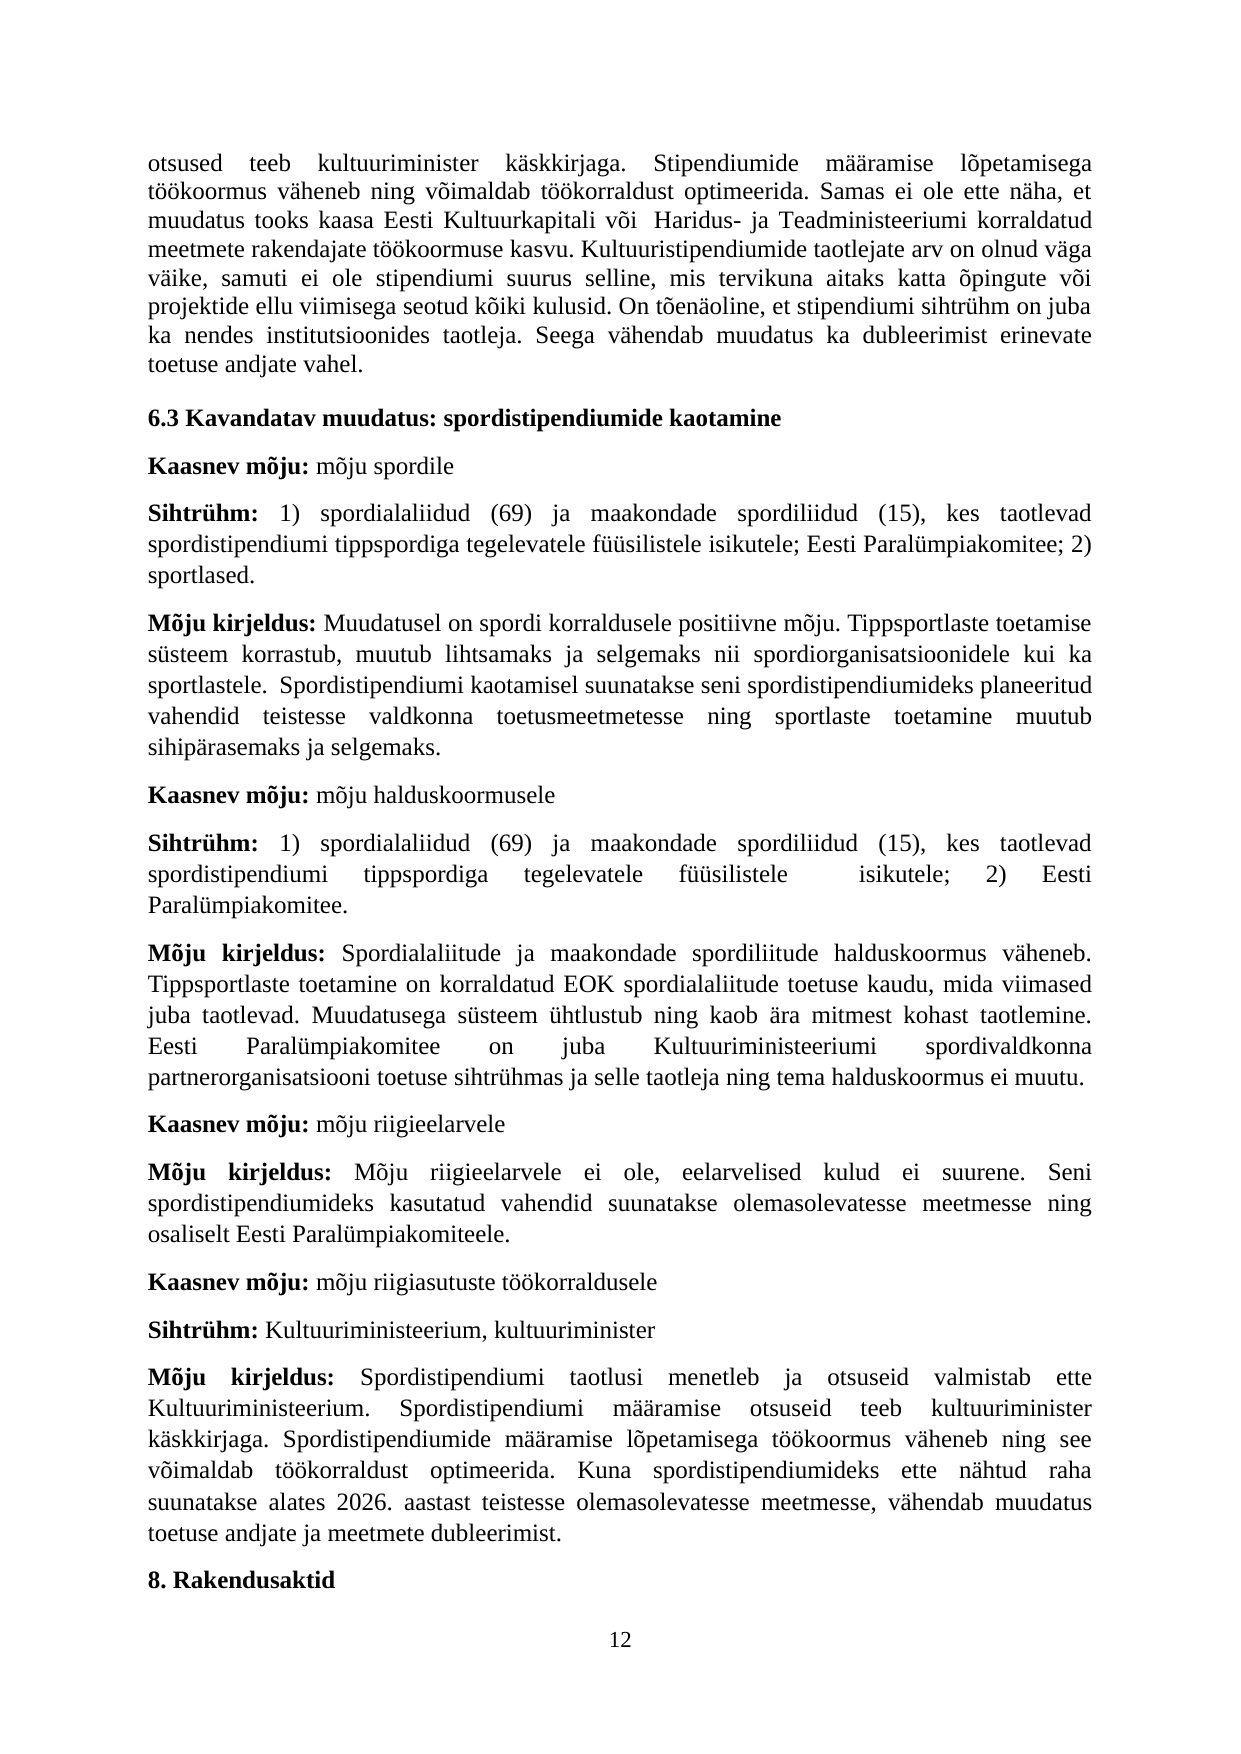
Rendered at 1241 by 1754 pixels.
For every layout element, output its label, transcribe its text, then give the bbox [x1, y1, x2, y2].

text 8. Rakendusaktid [148, 1565, 1093, 1594]
text Kaasnev mõju: mõju halduskoormusele [148, 780, 1093, 809]
text Kaasnev mõju: mõju spordile [148, 451, 1093, 479]
text Mõju kirjeldus: Spordistipendiumi taotlusi menetleb ja otsuseid valmistab ette Kultuuriministeerium. Spordistipendiumi määramise otsuseid teeb kultuuriminister käskkirjaga. Spordistipendiumide määramise lõpetamisega töökoormus väheneb ning see võimaldab töökorraldust optimeerida. Kuna spordistipendiumideks ette nähtud raha suunatakse alates 2026. aastast teistesse olemasolevatesse meetmesse, vähendab muudatus toetuse andjate ja meetmete dubleerimist. [148, 1362, 1093, 1546]
text 6.3 Kavandatav muudatus: spordistipendiumide kaotamine [148, 403, 1093, 432]
text Sihtrühm: 1) spordialaliidud (69) ja maakondade spordiliidud (15), kes taotlevad spordistipendiumi tippspordiga tegelevatele füüsilistele isikutele; Eesti Paralümpiakomitee; 2) sportlased. [148, 498, 1093, 589]
text Mõju kirjeldus: Spordialaliitude ja maakondade spordiliitude halduskoormus väheneb. Tippsportlaste toetamine on korraldatud EOK spordialaliitude toetuse kaudu, mida viimased juba taotlevad. Muudatusega süsteem ühtlustub ning kaob ära mitmest kohast taotlemine. Eesti Paralümpiakomitee on juba Kultuuriministeeriumi spordivaldkonna partnerorganisatsiooni toetuse sihtrühmas ja selle taotleja ning tema halduskoormus ei muutu. [148, 938, 1093, 1091]
text Sihtrühm: 1) spordialaliidud (69) ja maakondade spordiliidud (15), kes taotlevad spordistipendiumi tippspordiga tegelevatele füüsilistele isikutele; 2) Eesti Paralümpiakomitee. [148, 828, 1093, 919]
text Mõju kirjeldus: Muudatusel on spordi korraldusele positiivne mõju. Tippsportlaste toetamise süsteem korrastub, muutub lihtsamaks ja selgemaks nii spordiorganisatsioonidele kui ka sportlastele. Spordistipendiumi kaotamisel suunatakse seni spordistipendiumideks planeeritud vahendid teistesse valdkonna toetusmeetmetesse ning sportlaste toetamine muutub sihipärasemaks ja selgemaks. [148, 608, 1093, 761]
text Mõju kirjeldus: Mõju riigieelarvele ei ole, eelarvelised kulud ei suurene. Seni spordistipendiumideks kasutatud vahendid suunatakse olemasolevatesse meetmesse ning osaliselt Eesti Paralümpiakomiteele. [148, 1157, 1093, 1248]
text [148, 148, 1093, 378]
text Sihtrühm: Kultuuriministeerium, kultuuriminister [148, 1315, 1093, 1343]
text Kaasnev mõju: mõju riigieelarvele [148, 1109, 1093, 1138]
text Kaasnev mõju: mõju riigiasutuste töökorraldusele [148, 1267, 1093, 1296]
